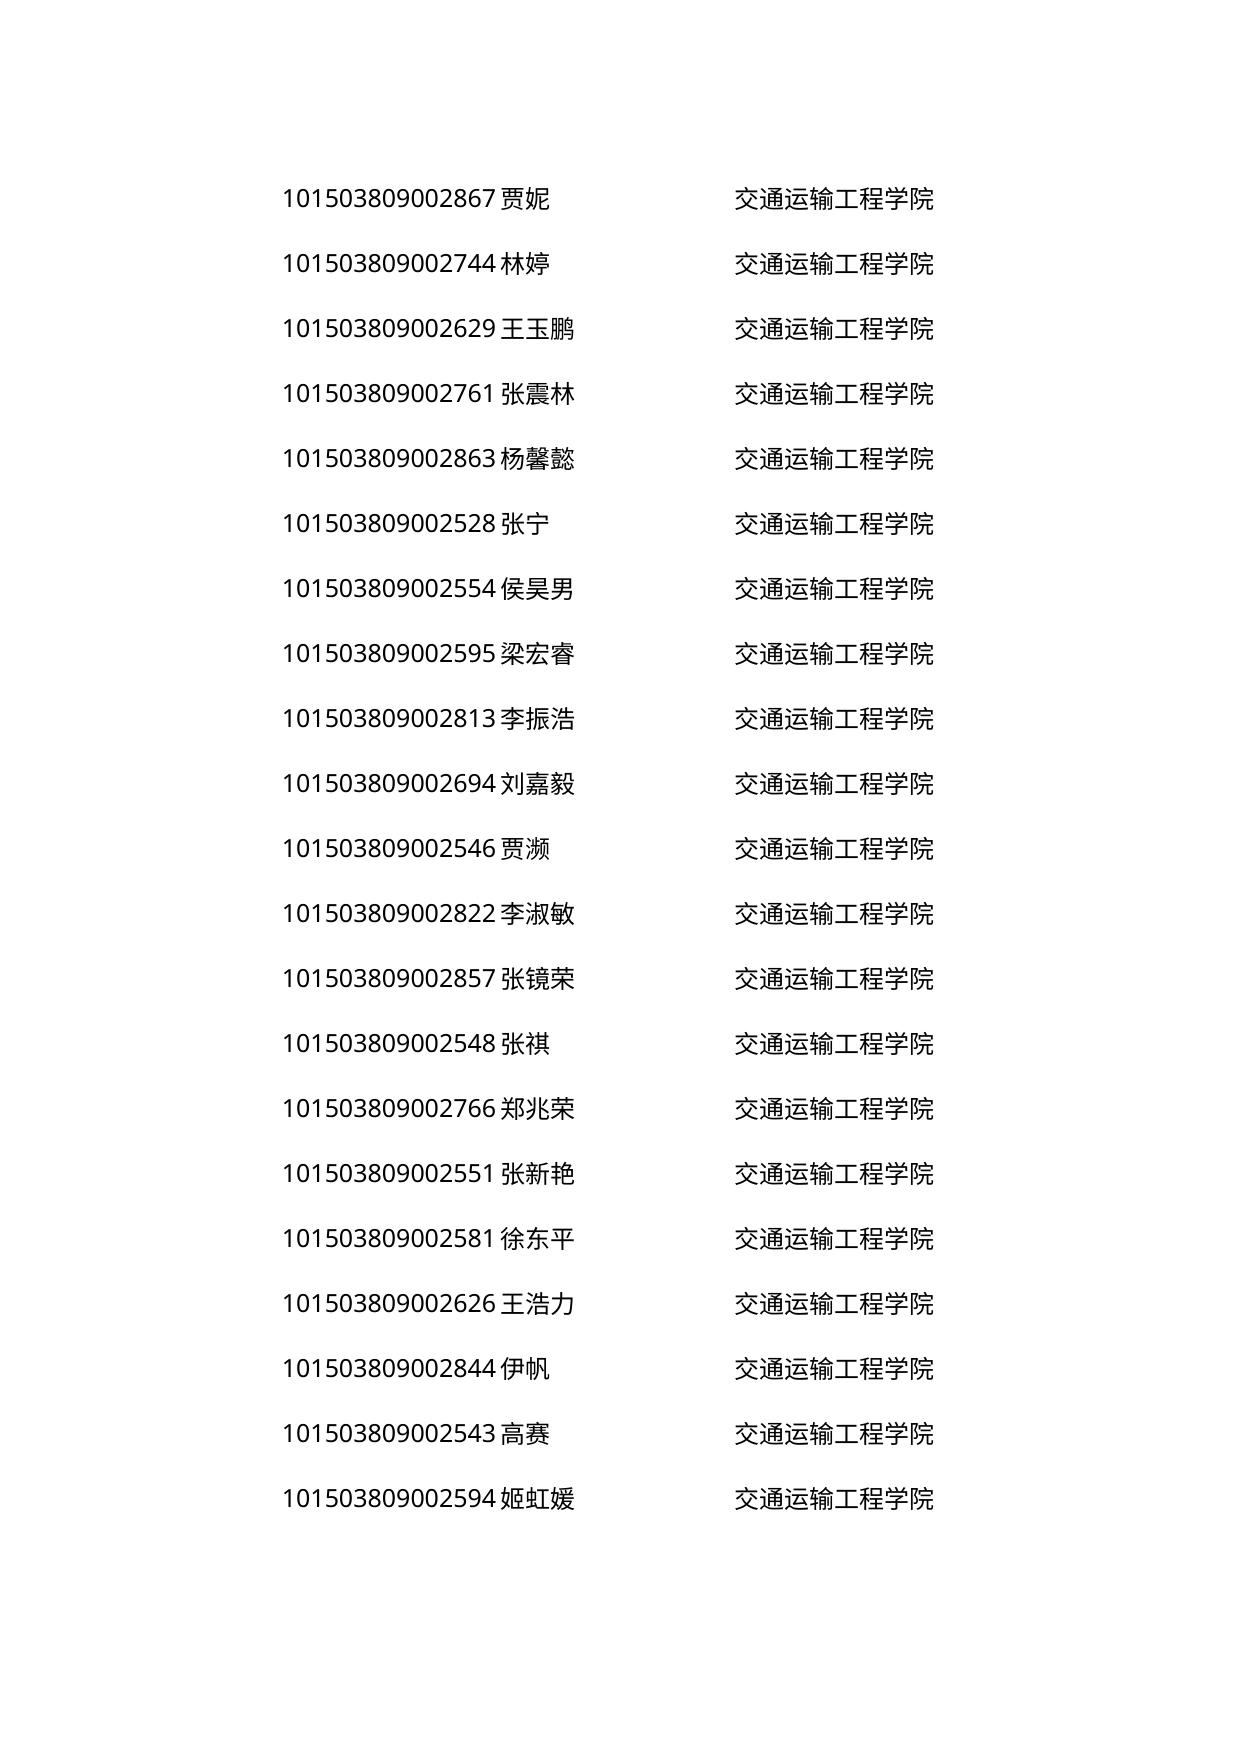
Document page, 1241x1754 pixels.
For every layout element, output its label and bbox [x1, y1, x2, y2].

table_header [224, 162, 1016, 1533]
